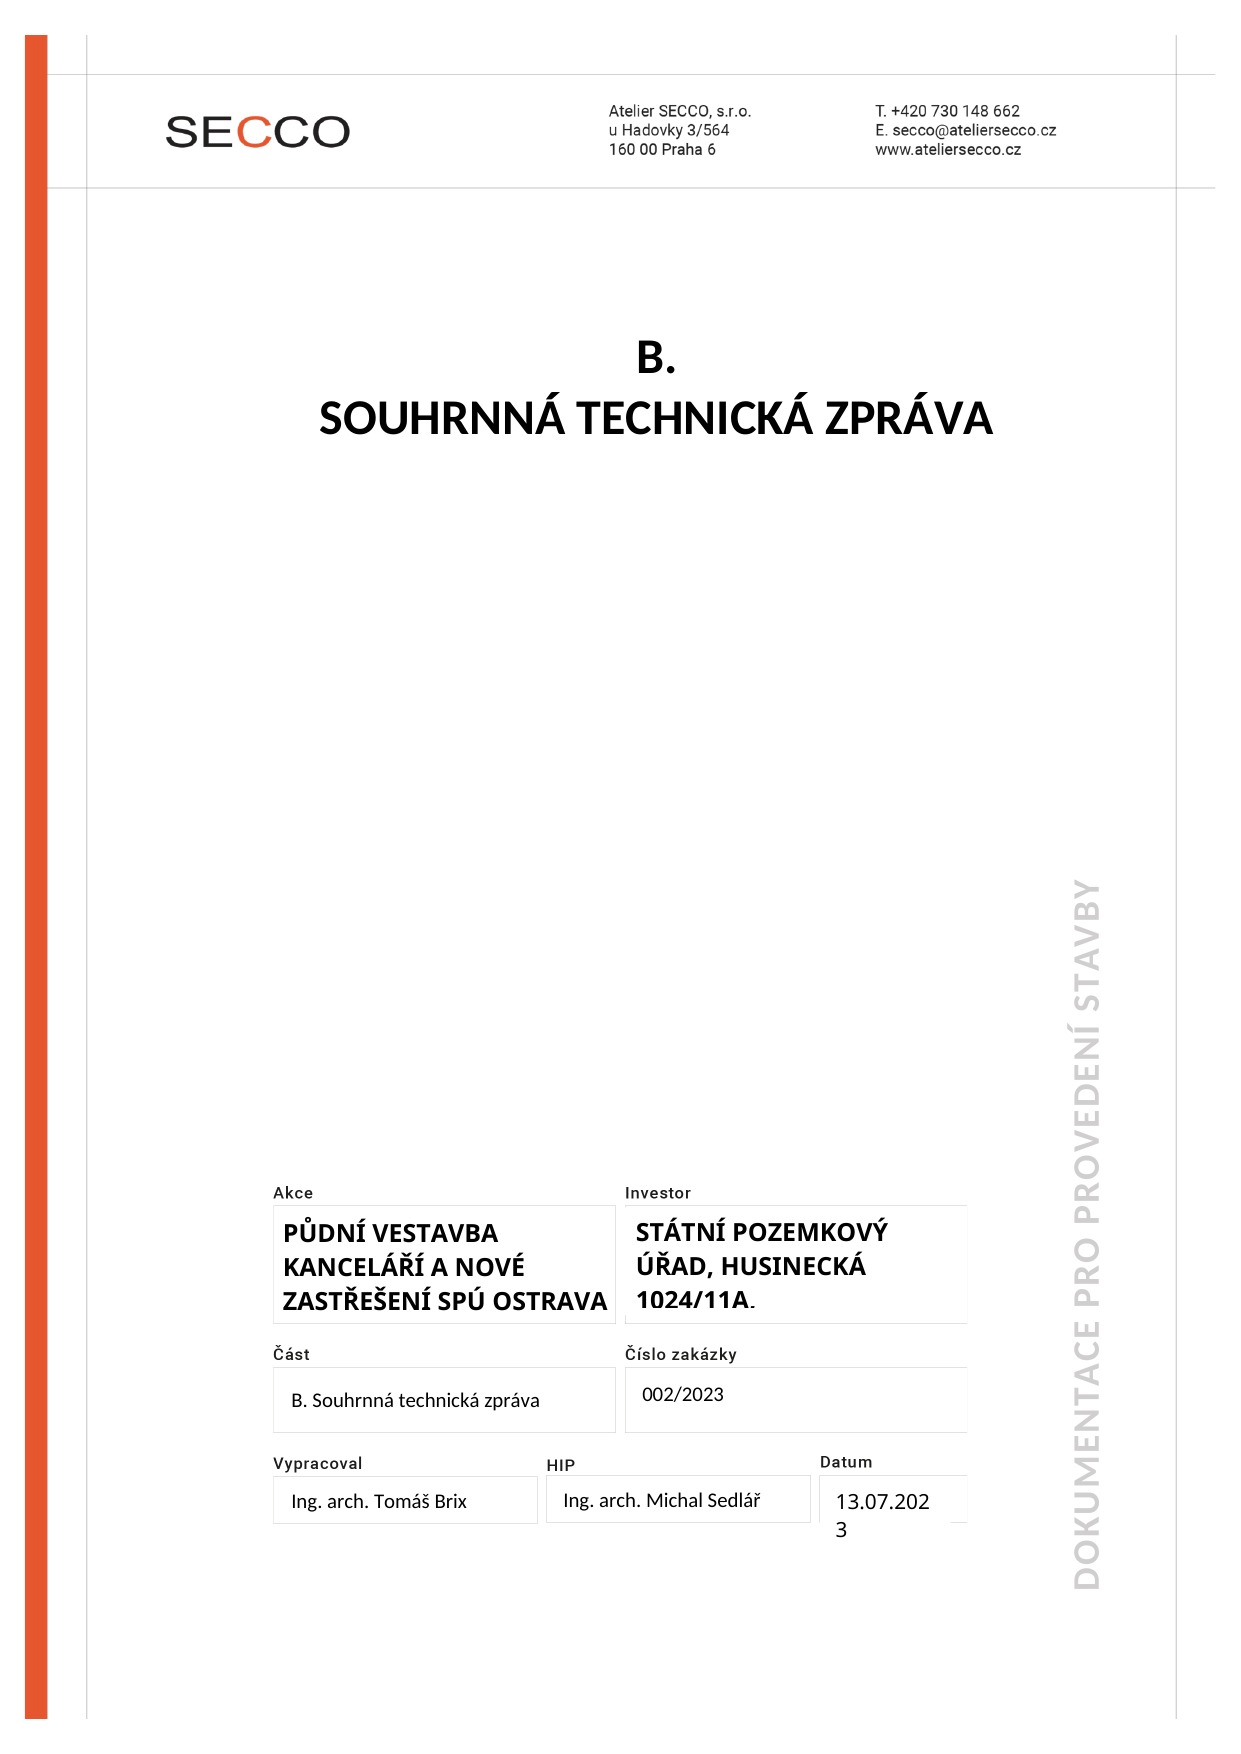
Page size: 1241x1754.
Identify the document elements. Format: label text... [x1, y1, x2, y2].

text SOUHRNNÁ TECHNICKÁ ZPRÁVA [207, 386, 1033, 447]
picture [24, 35, 1216, 1719]
text B. [207, 325, 1033, 386]
